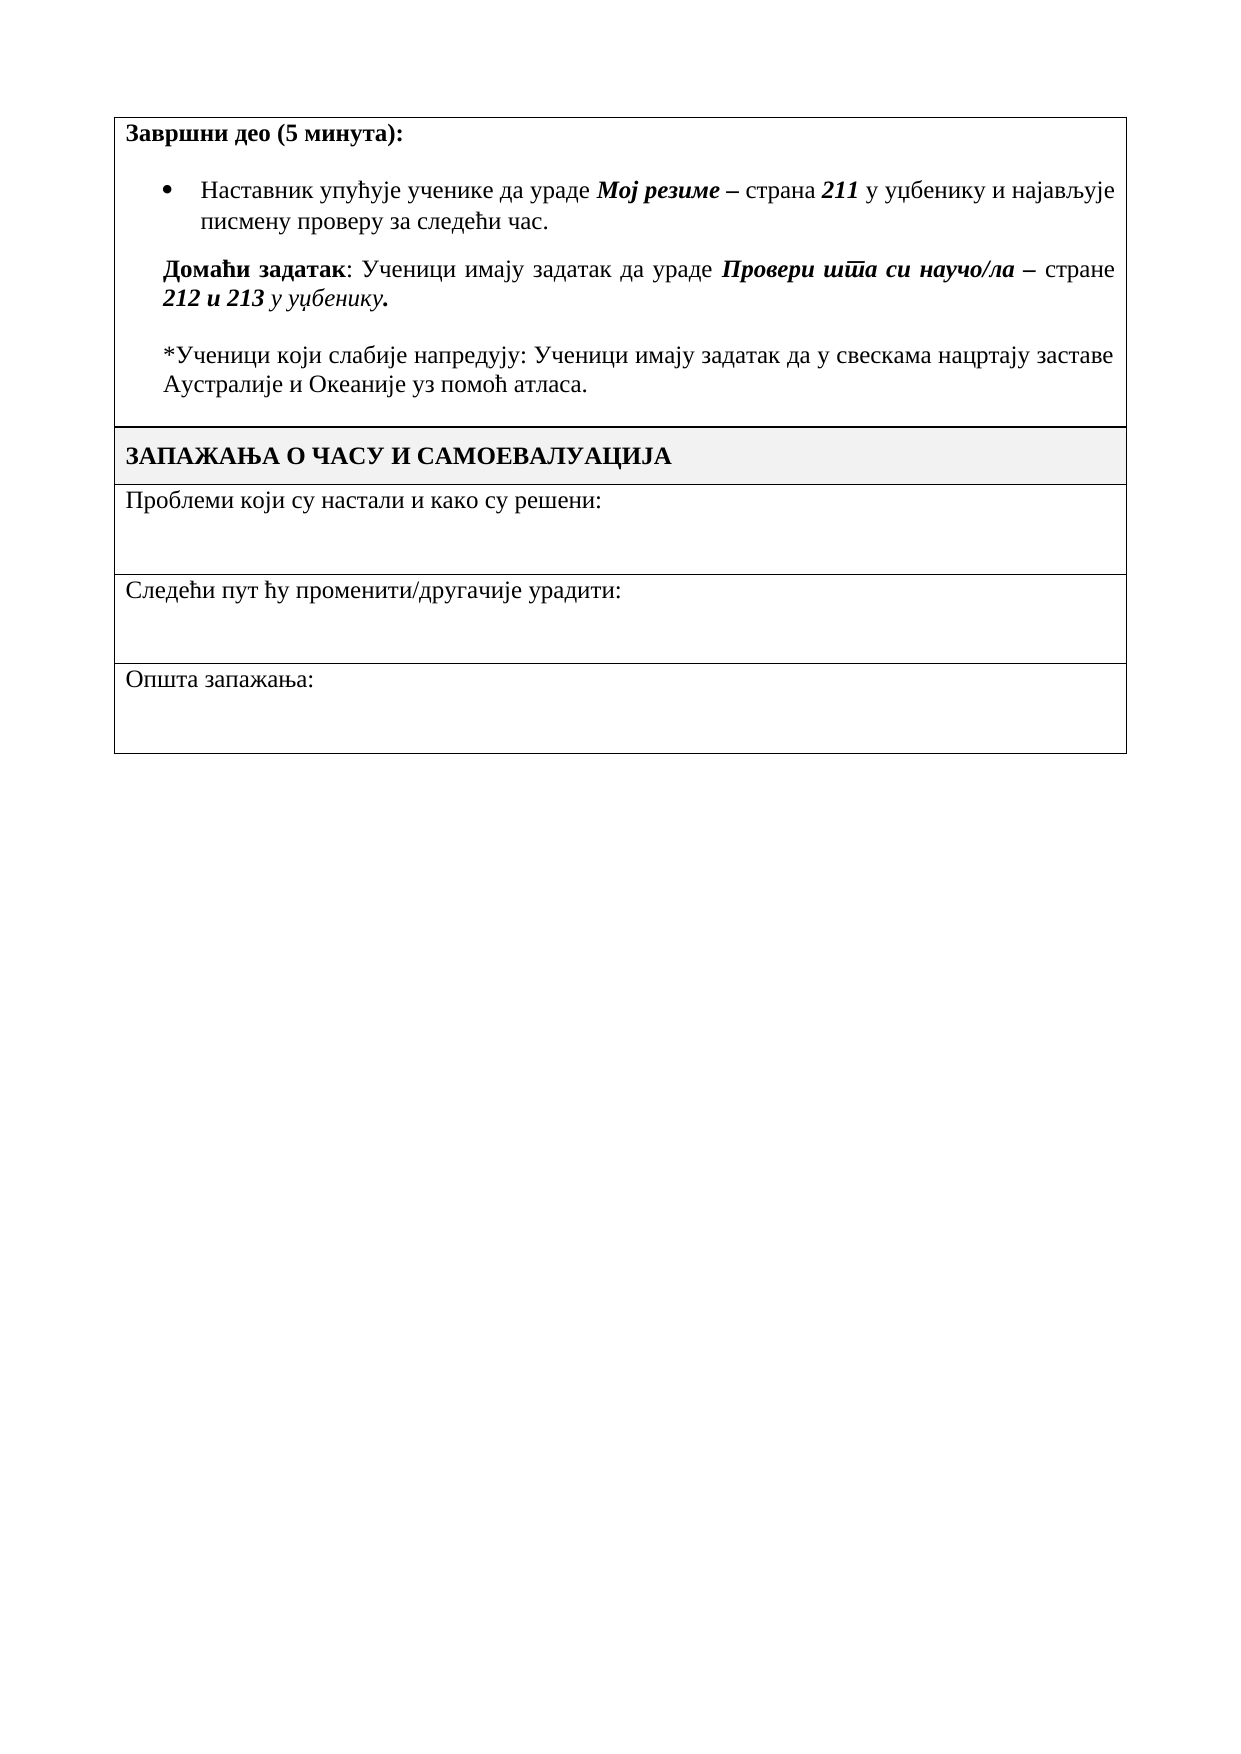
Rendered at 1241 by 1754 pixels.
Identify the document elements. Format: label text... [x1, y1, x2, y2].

table_header Завршни део (5 минута): Наставник упућује ученике да ураде Мој резиме – страна 211 у уџбенику и најављује писмену проверу за следећи час. Домаћи задатак: Ученици имају задатак да ураде Провери шта си научо/ла – стране 212 и 213 у уџбенику. *Ученици који слабије напредују: Ученици имају задатак да у свескама нацртају заставе Аустралије и Океаније уз помоћ атласа. [115, 118, 1126, 426]
table_cell Следећи пут ћу променити/другачије урадити: [115, 575, 1126, 663]
table_cell ЗАПАЖАЊА О ЧАСУ И САМОЕВАЛУАЦИЈА [115, 428, 1126, 484]
table_cell Проблеми који су настали и како су решени: [115, 485, 1126, 574]
table_cell Општа запажања: [115, 664, 1126, 753]
